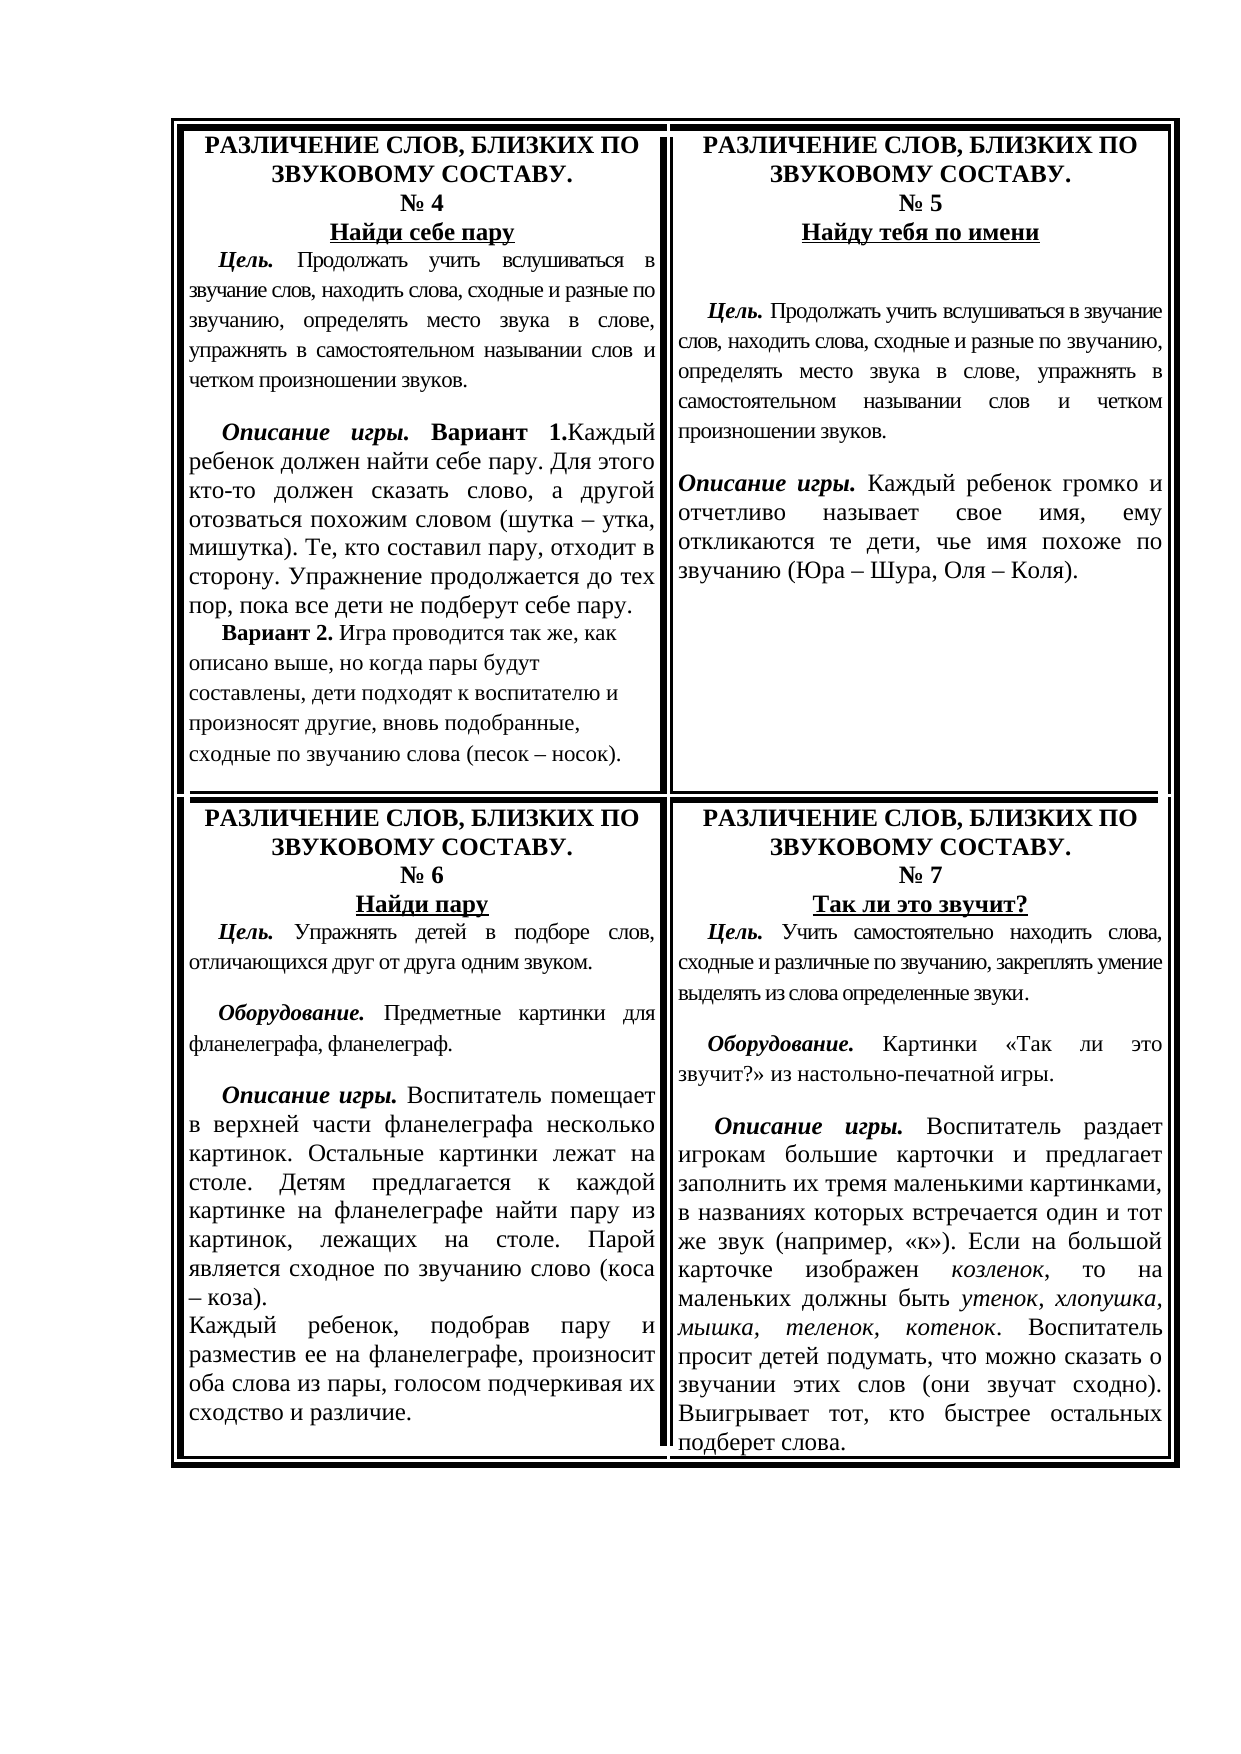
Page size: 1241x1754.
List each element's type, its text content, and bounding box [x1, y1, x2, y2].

table_cell РАЗЛИЧЕНИЕ СЛОВ, БЛИЗКИХ ПО ЗВУКОВОМУ СОСТАВУ. № 5 Найду тебя по имени Цель. Продолжать учить вслушиваться в звучание слов, находить слова, сходные и разные по звучанию, определять место звука в слове, упражнять в самостоятельном назывании слов и четком произношении звуков. Описание игры. Каждый ребенок громко и отчетливо называет свое имя, ему откликаются те дети, чье имя похоже по звучанию (Юра – Шура, Оля – Коля). [667, 121, 1174, 791]
table_cell РАЗЛИЧЕНИЕ СЛОВ, БЛИЗКИХ ПО ЗВУКОВОМУ СОСТАВУ. № 4 Найди себе пару Цель. Продолжать учить вслушиваться в звучание слов, находить слова, сходные и разные по звучанию, определять место звука в слове, упражнять в самостоятельном назывании слов и четком произношении звуков. Описание игры. Вариант 1.Каждый ребенок должен найти себе пару. Для этого кто-то должен сказать слово, а другой отозваться похожим словом (шутка – утка, мишутка). Те, кто составил пару, отходит в сторону. Упражнение продолжается до тех пор, пока все дети не подберут себе пару. Вариант 2. Игра проводится так же, как описано выше, но когда пары будут составлены, дети подходят к воспитателю и произносят другие, вновь подобранные, сходные по звучанию слова (песок – носок). [184, 131, 667, 791]
table_cell РАЗЛИЧЕНИЕ СЛОВ, БЛИЗКИХ ПО ЗВУКОВОМУ СОСТАВУ. № 7 Так ли это звучит? Цель. Учить самостоятельно находить слова, сходные и различные по звучанию, закреплять умение выделять из слова определенные звуки. Оборудование. Картинки «Так ли это звучит?» из настольно-печатной игры. Описание игры. Воспитатель раздает игрокам большие карточки и предлагает заполнить их тремя маленькими картинками, в названиях которых встречается один и тот же звук (например, «к»). Если на большой карточке изображен козленок, то на маленьких должны быть утенок, хлопушка, мышка, теленок, котенок. Воспитатель просит детей подумать, что можно сказать о звучании этих слов (они звучат сходно). Выигрывает тот, кто быстрее остальных подберет слова. [667, 791, 1174, 1456]
table_cell РАЗЛИЧЕНИЕ СЛОВ, БЛИЗКИХ ПО ЗВУКОВОМУ СОСТАВУ. № 6 Найди пару Цель. Упражнять детей в подборе слов, отличающихся друг от друга одним звуком. Оборудование. Предметные картинки для фланелеграфа, фланелеграф. Описание игры. Воспитатель помещает в верхней части фланелеграфа несколько картинок. Остальные картинки лежат на столе. Детям предлагается к каждой картинке на фланелеграфе найти пару из картинок, лежащих на столе. Парой является сходное по звучанию слово (коса – коза). Каждый ребенок, подобрав пару и разместив ее на фланелеграфе, произносит оба слова из пары, голосом подчеркивая их сходство и различие. [177, 791, 667, 1456]
